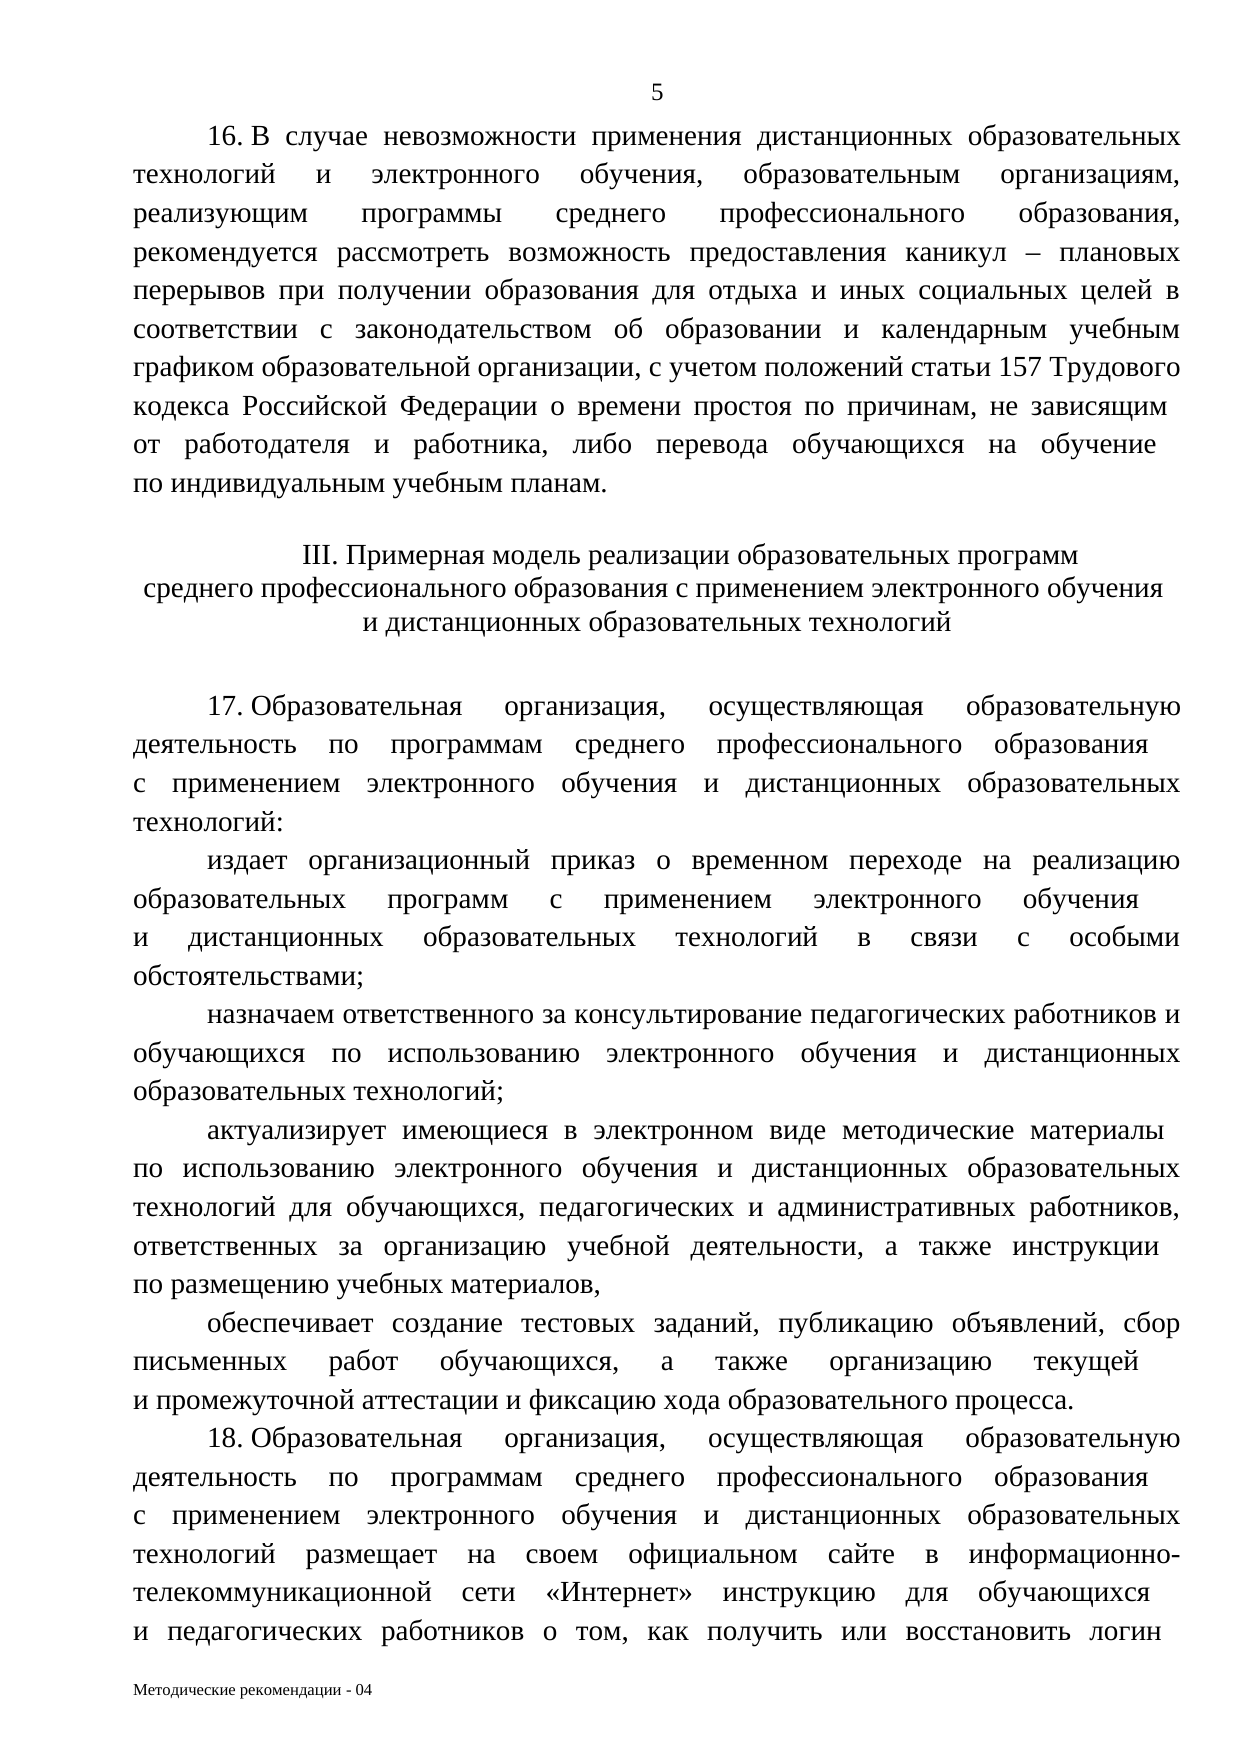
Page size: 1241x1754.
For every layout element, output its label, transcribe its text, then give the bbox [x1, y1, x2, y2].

text III. Примерная модель реализации образовательных программ среднего профессионального образования с применением электронного обучения и дистанционных образовательных технологий [133, 537, 1181, 638]
text актуализирует имеющиеся в электронном виде методические материалы по использованию электронного обучения и дистанционных образовательных технологий для обучающихся, педагогических и административных работников, ответственных за организацию учебной деятельности, а также инструкции по размещению учебных материалов, [133, 1112, 1181, 1300]
text обеспечивает создание тестовых заданий, публикацию объявлений, сбор письменных работ обучающихся, а также организацию текущей и промежуточной аттестации и фиксацию хода образовательного процесса. [133, 1305, 1181, 1415]
text издает организационный приказ о временном переходе на реализацию образовательных программ с применением электронного обучения и дистанционных образовательных технологий в связи с особыми обстоятельствами; [133, 842, 1181, 991]
text 16. В случае невозможности применения дистанционных образовательных технологий и электронного обучения, образовательным организациям, реализующим программы среднего профессионального образования, рекомендуется рассмотреть возможность предоставления каникул – плановых перерывов при получении образования для отдыха и иных социальных целей в соответствии с законодательством об образовании и календарным учебным графиком образовательной организации, с учетом положений статьи 157 Трудового кодекса Российской Федерации о времени простоя по причинам, не зависящим от работодателя и работника, либо перевода обучающихся на обучение по индивидуальным учебным планам. [133, 118, 1181, 498]
text назначаем ответственного за консультирование педагогических работников и обучающихся по использованию электронного обучения и дистанционных образовательных технологий; [133, 996, 1181, 1107]
text 17. Образовательная организация, осуществляющая образовательную деятельность по программам среднего профессионального образования с применением электронного обучения и дистанционных образовательных технологий: [133, 688, 1181, 837]
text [133, 1420, 1181, 1647]
